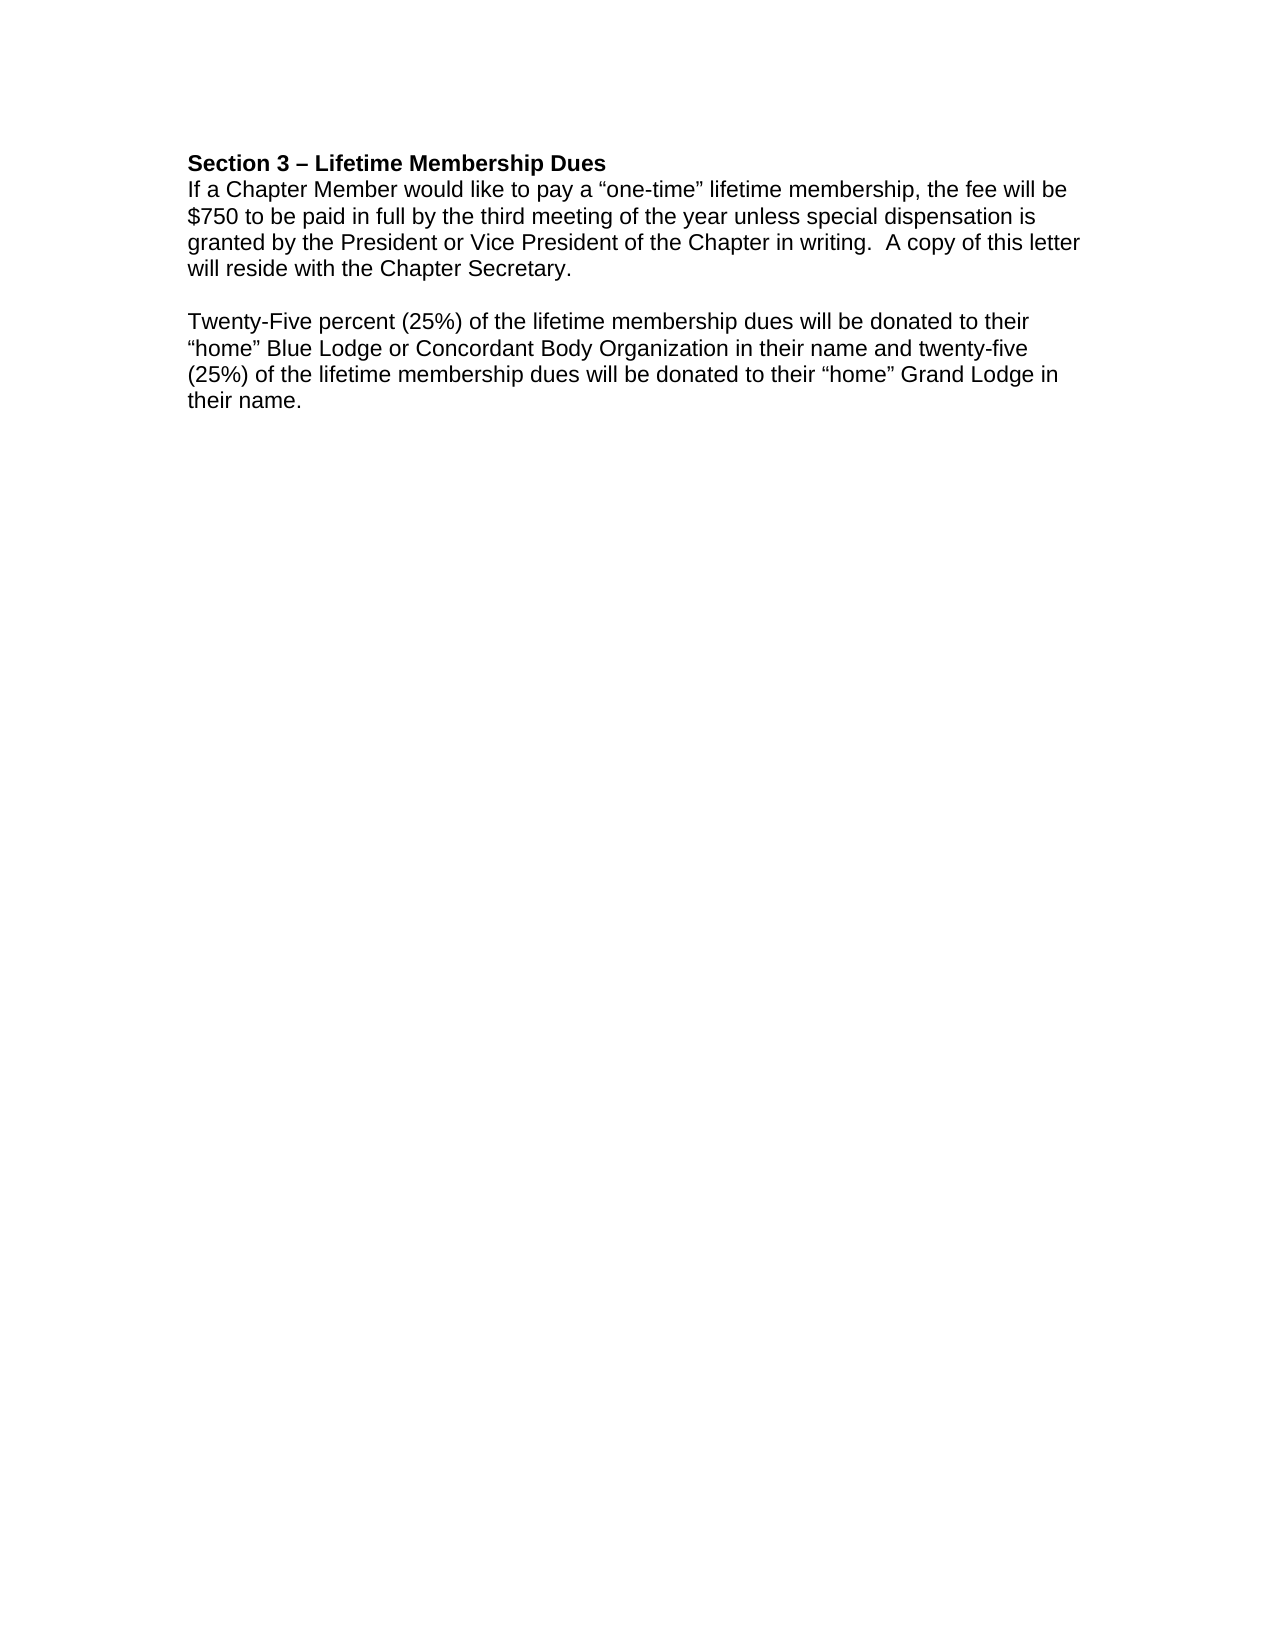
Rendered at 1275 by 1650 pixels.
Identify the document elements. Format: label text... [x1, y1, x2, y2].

text If a Chapter Member would like to pay a “one-time” lifetime membership, the fee will be $750 to be paid in full by the third meeting of the year unless special dispensation is granted by the President or Vice President of the Chapter in writing. A copy of this letter will reside with the Chapter Secretary. [187, 176, 1087, 282]
text Twenty-Five percent (25%) of the lifetime membership dues will be donated to their “home” Blue Lodge or Concordant Body Organization in their name and twenty-five (25%) of the lifetime membership dues will be donated to their “home” Grand Lodge in their name. [187, 308, 1087, 413]
subtitle Section 3 – Lifetime Membership Dues [187, 150, 1087, 176]
